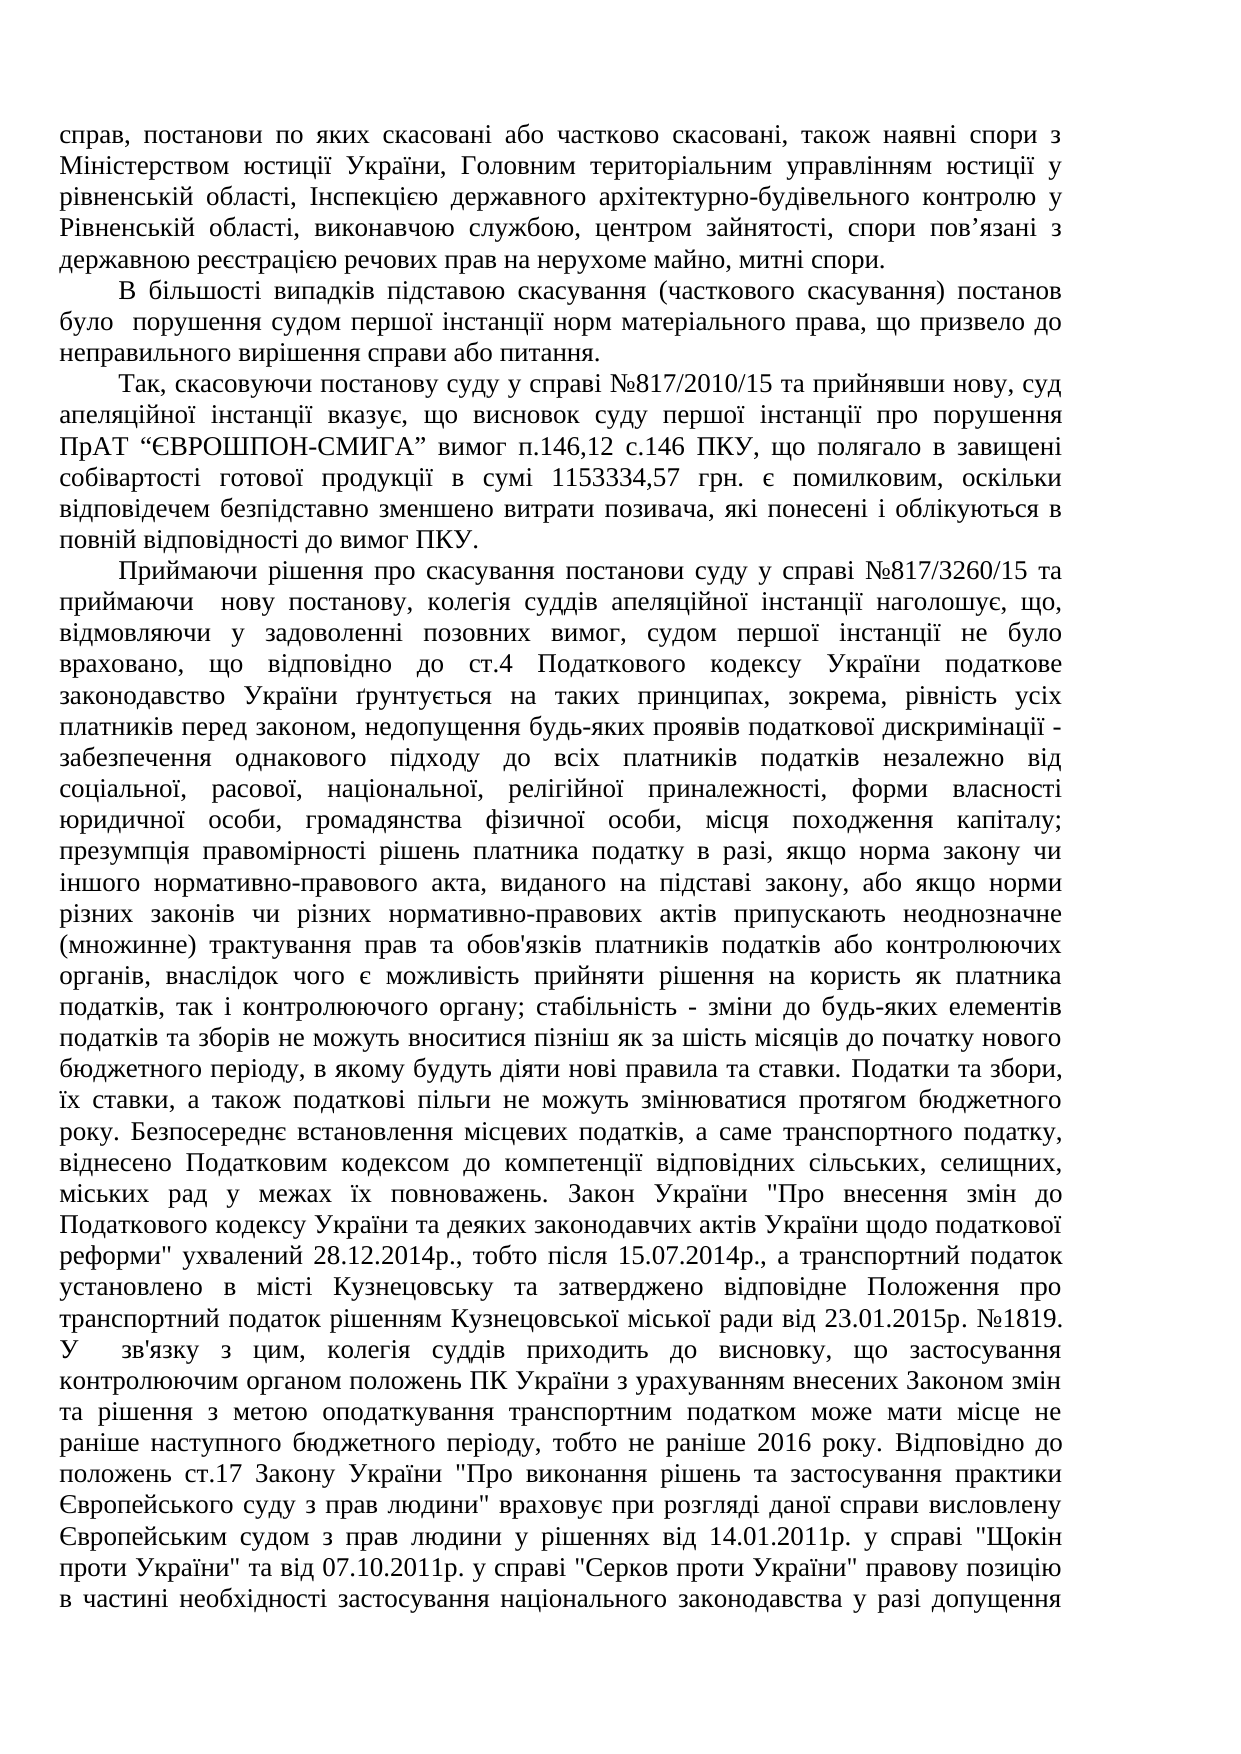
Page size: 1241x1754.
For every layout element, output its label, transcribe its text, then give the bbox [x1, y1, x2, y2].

text В більшості випадків підставою скасування (часткового скасування) постанов було порушення судом першої інстанції норм матеріального права, що призвело до неправильного вирішення справи або питання. [59, 274, 1063, 367]
text Так, скасовуючи постанову суду у справі №817/2010/15 та прийнявши нову, суд апеляційної інстанції вказує, що висновок суду першої інстанції про порушення ПрАТ “ЄВРОШПОН-СМИГА” вимог п.146,12 с.146 ПКУ, що полягало в завищені собівартості готової продукції в сумі 1153334,57 грн. є помилковим, оскільки відповідечем безпідставно зменшено витрати позивача, які понесені і облікуються в повній відповідності до вимог ПКУ. [59, 367, 1063, 554]
